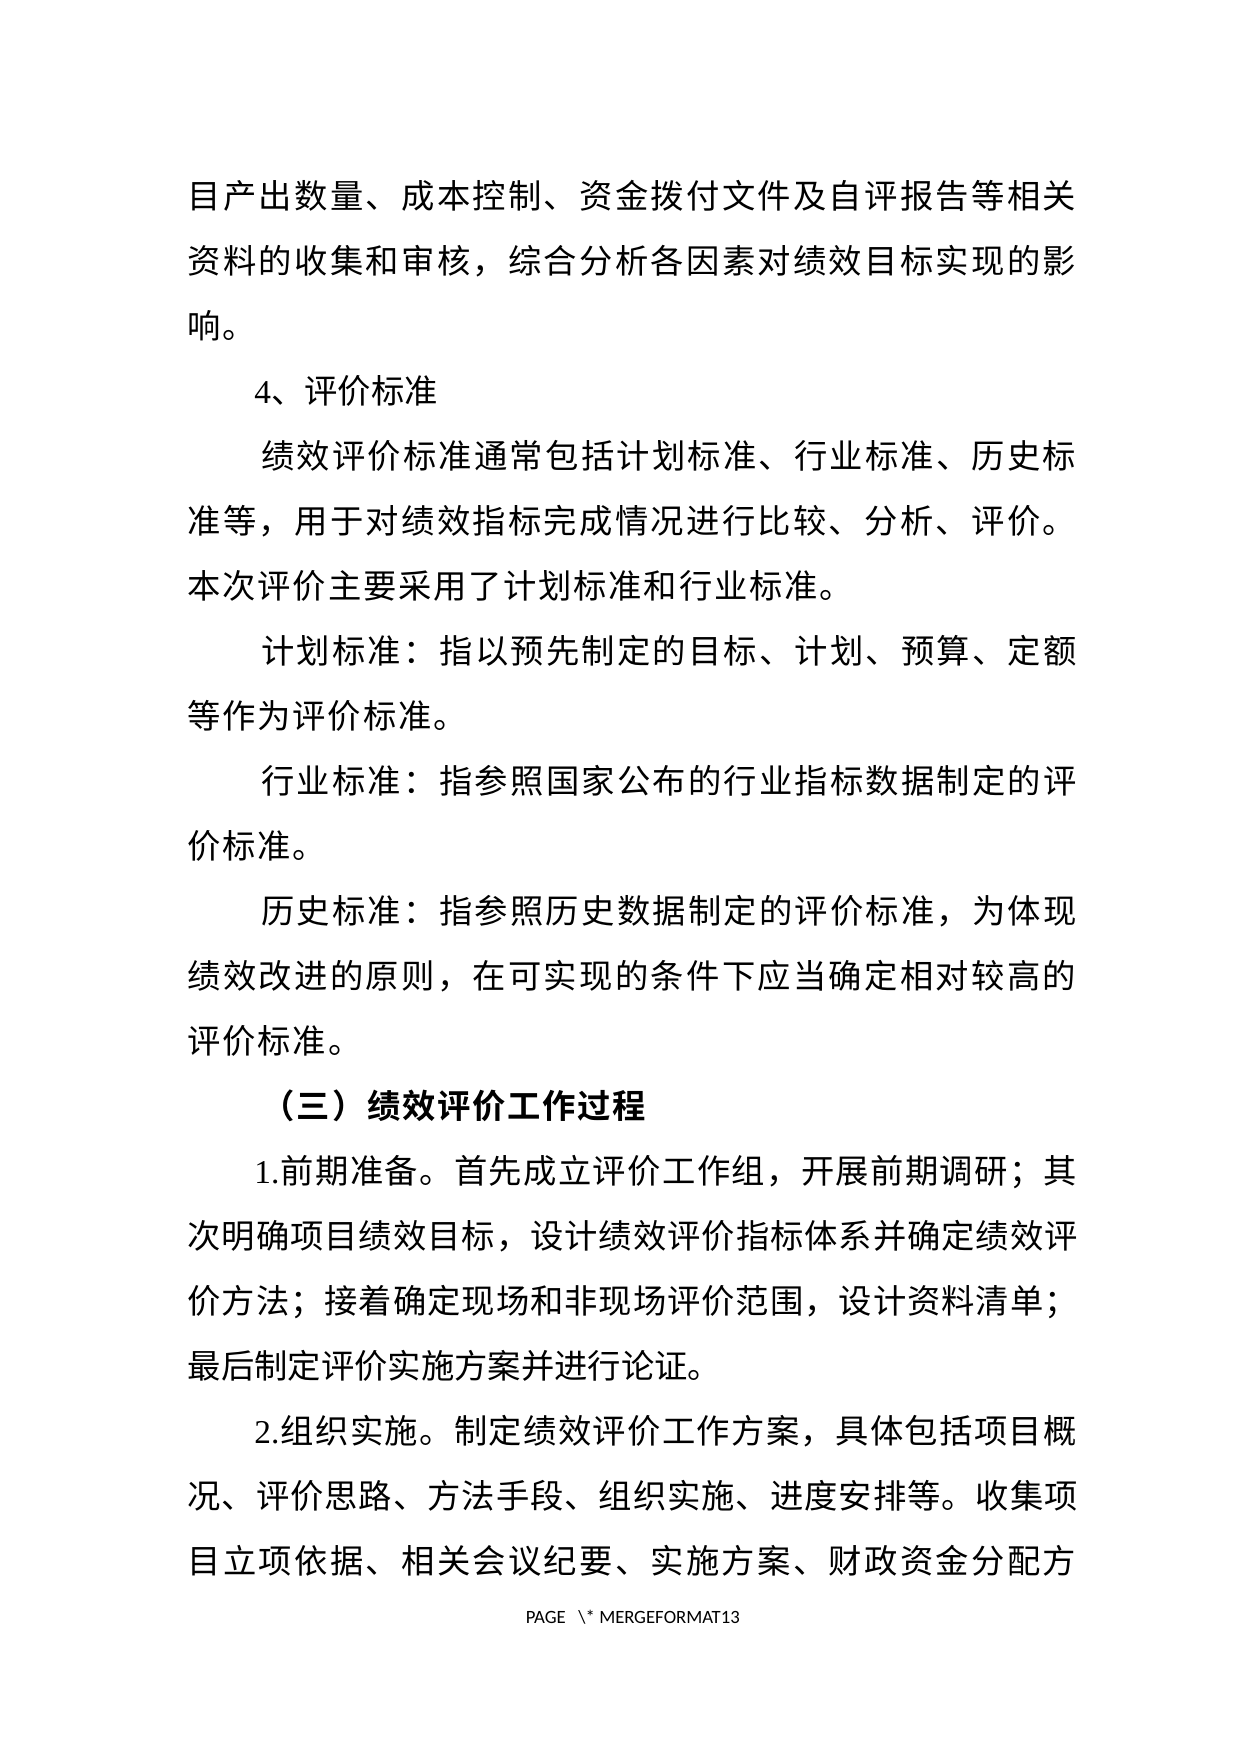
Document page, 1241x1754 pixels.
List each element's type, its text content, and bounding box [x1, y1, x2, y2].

text 行业标准：指参照国家公布的行业指标数据制定的评价标准。 [187, 747, 1078, 877]
text 绩效评价标准通常包括计划标准、行业标准、历史标准等，用于对绩效指标完成情况进行比较、分析、评价。本次评价主要采用了计划标准和行业标准。 [187, 422, 1078, 617]
list 1.前期准备。首先成立评价工作组，开展前期调研；其次明确项目绩效目标，设计绩效评价指标体系并确定绩效评价方法；接着确定现场和非现场评价范围，设计资料清单；最后制定评价实施方案并进行论证。 [187, 1137, 1078, 1397]
title 4、评价标准 [187, 357, 1078, 422]
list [187, 1397, 1078, 1592]
text 计划标准：指以预先制定的目标、计划、预算、定额等作为评价标准。 [187, 617, 1078, 747]
title 绩效评价工作过程 [187, 1072, 1078, 1137]
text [187, 162, 1078, 357]
text 历史标准：指参照历史数据制定的评价标准，为体现绩效改进的原则，在可实现的条件下应当确定相对较高的评价标准。 [187, 877, 1078, 1072]
